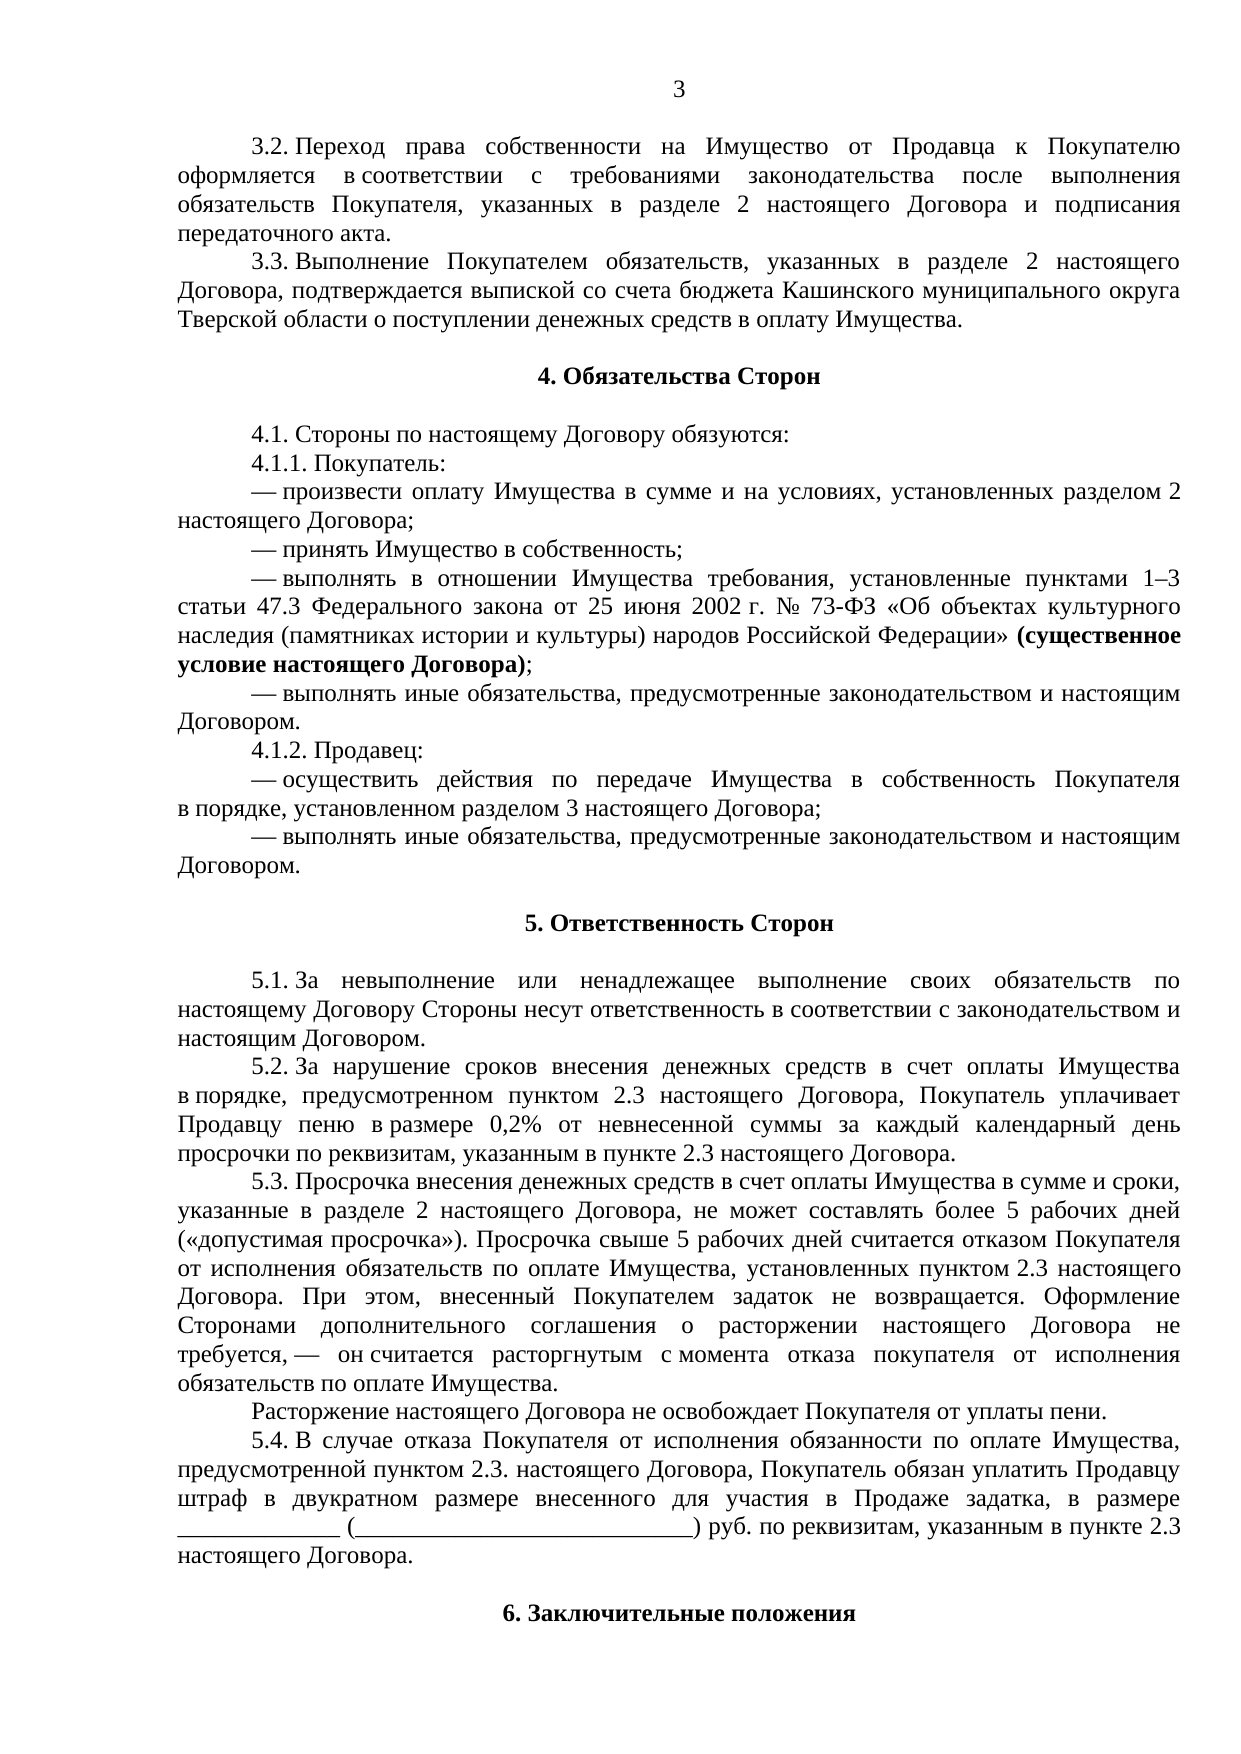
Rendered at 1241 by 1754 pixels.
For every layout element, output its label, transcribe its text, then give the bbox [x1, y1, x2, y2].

text 3.2. Переход права собственности на Имущество от Продавца к Покупателю оформляется в соответствии с требованиями законодательства после выполнения обязательств Покупателя, указанных в разделе 2 настоящего Договора и подписания передаточного акта. [177, 131, 1181, 246]
text 5.4. В случае отказа Покупателя от исполнения обязанности по оплате Имущества, предусмотренной пунктом 2.3. настоящего Договора, Покупатель обязан уплатить Продавцу штраф в двукратном размере внесенного для участия в Продаже задатка, в размере _____________ (___________________________) руб. по реквизитам, указанным в пункте 2.3 настоящего Договора. [177, 1425, 1181, 1569]
text 4.1.1. Покупатель: [177, 448, 1181, 476]
text 4.1.2. Продавец: [177, 735, 1181, 764]
text — выполнять иные обязательства, предусмотренные законодательством и настоящим Договором. [177, 678, 1181, 735]
text 5.3. Просрочка внесения денежных средств в счет оплаты Имущества в сумме и сроки, указанные в разделе 2 настоящего Договора, не может составлять более 5 рабочих дней («допустимая просрочка»). Просрочка свыше 5 рабочих дней считается отказом Покупателя от исполнения обязательств по оплате Имущества, установленных пунктом 2.3 настоящего Договора. При этом, внесенный Покупателем задаток не возвращается. Оформление Сторонами дополнительного соглашения о расторжении настоящего Договора не требуется, — он считается расторгнутым с момента отказа покупателя от исполнения обязательств по оплате Имущества. [177, 1166, 1181, 1396]
text 5.2. За нарушение сроков внесения денежных средств в счет оплаты Имущества в порядке, предусмотренном пунктом 2.3 настоящего Договора, Покупатель уплачивает Продавцу пеню в размере 0,2% от невнесенной суммы за каждый календарный день просрочки по реквизитам, указанным в пункте 2.3 настоящего Договора. [177, 1051, 1181, 1166]
text Расторжение настоящего Договора не освобождает Покупателя от уплаты пени. [177, 1396, 1181, 1425]
text 4. Обязательства Сторон [177, 361, 1181, 390]
text 3.3. Выполнение Покупателем обязательств, указанных в разделе 2 настоящего Договора, подтверждается выпиской со счета бюджета Кашинского муниципального округа Тверской области о поступлении денежных средств в оплату Имущества. [177, 246, 1181, 333]
text — выполнять иные обязательства, предусмотренные законодательством и настоящим Договором. [177, 821, 1181, 879]
text — принять Имущество в собственность; [177, 534, 1181, 563]
text 6. Заключительные положения [177, 1598, 1181, 1626]
text 5.1. За невыполнение или ненадлежащее выполнение своих обязательств по настоящему Договору Стороны несут ответственность в соответствии с законодательством и настоящим Договором. [177, 965, 1181, 1051]
text — выполнять в отношении Имущества требования, установленные пунктами 1–3 статьи 47.3 Федерального закона от 25 июня 2002 г. № 73-ФЗ «Об объектах культурного наследия (памятниках истории и культуры) народов Российской Федерации» (существенное условие настоящего Договора); [177, 563, 1181, 678]
text 5. Ответственность Сторон [177, 908, 1181, 936]
text 4.1. Стороны по настоящему Договору обязуются: [177, 419, 1181, 448]
text — осуществить действия по передаче Имущества в собственность Покупателя в порядке, установленном разделом 3 настоящего Договора; [177, 764, 1181, 821]
text — произвести оплату Имущества в сумме и на условиях, установленных разделом 2 настоящего Договора; [177, 476, 1181, 534]
